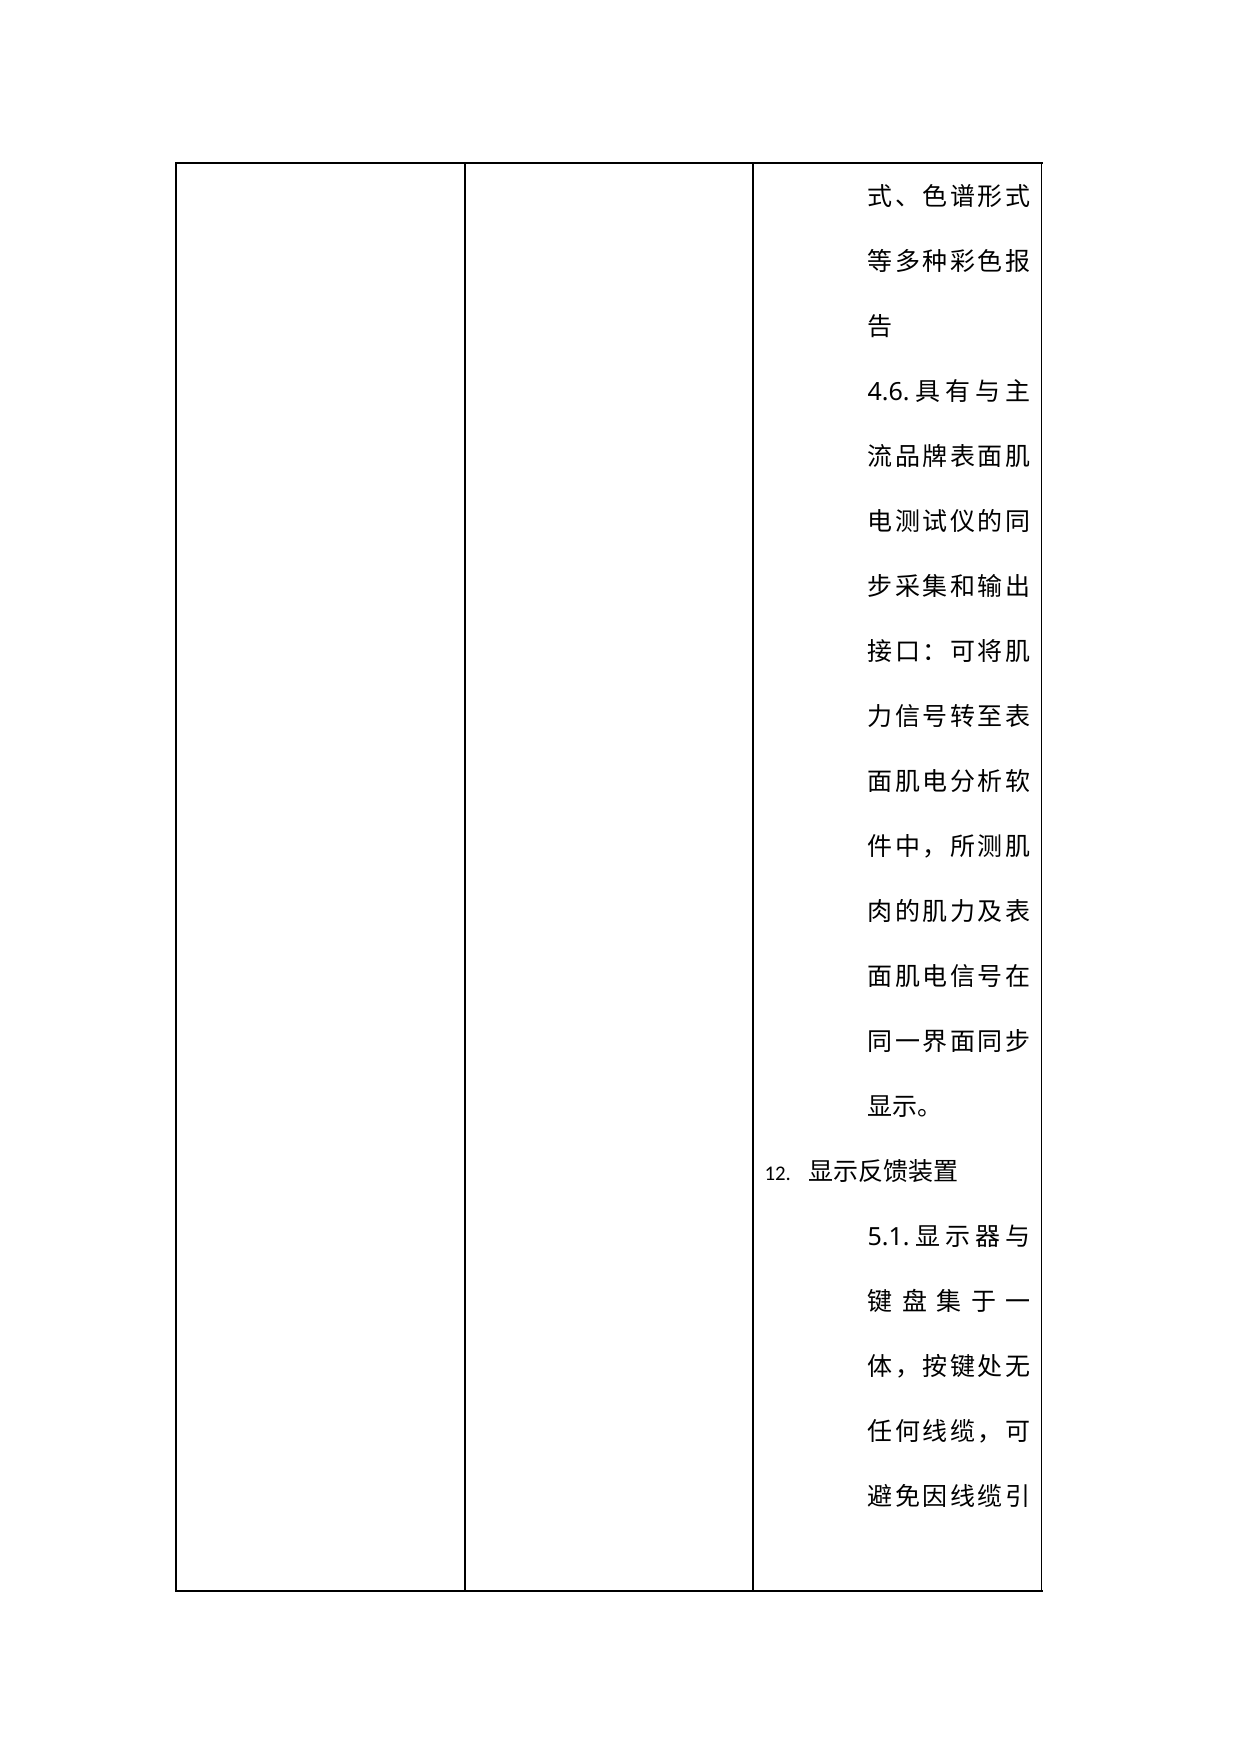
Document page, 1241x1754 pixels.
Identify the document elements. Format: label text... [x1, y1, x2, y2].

table_cell 1 [466, 164, 752, 1590]
table_cell [177, 164, 464, 1590]
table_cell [754, 164, 1041, 1590]
